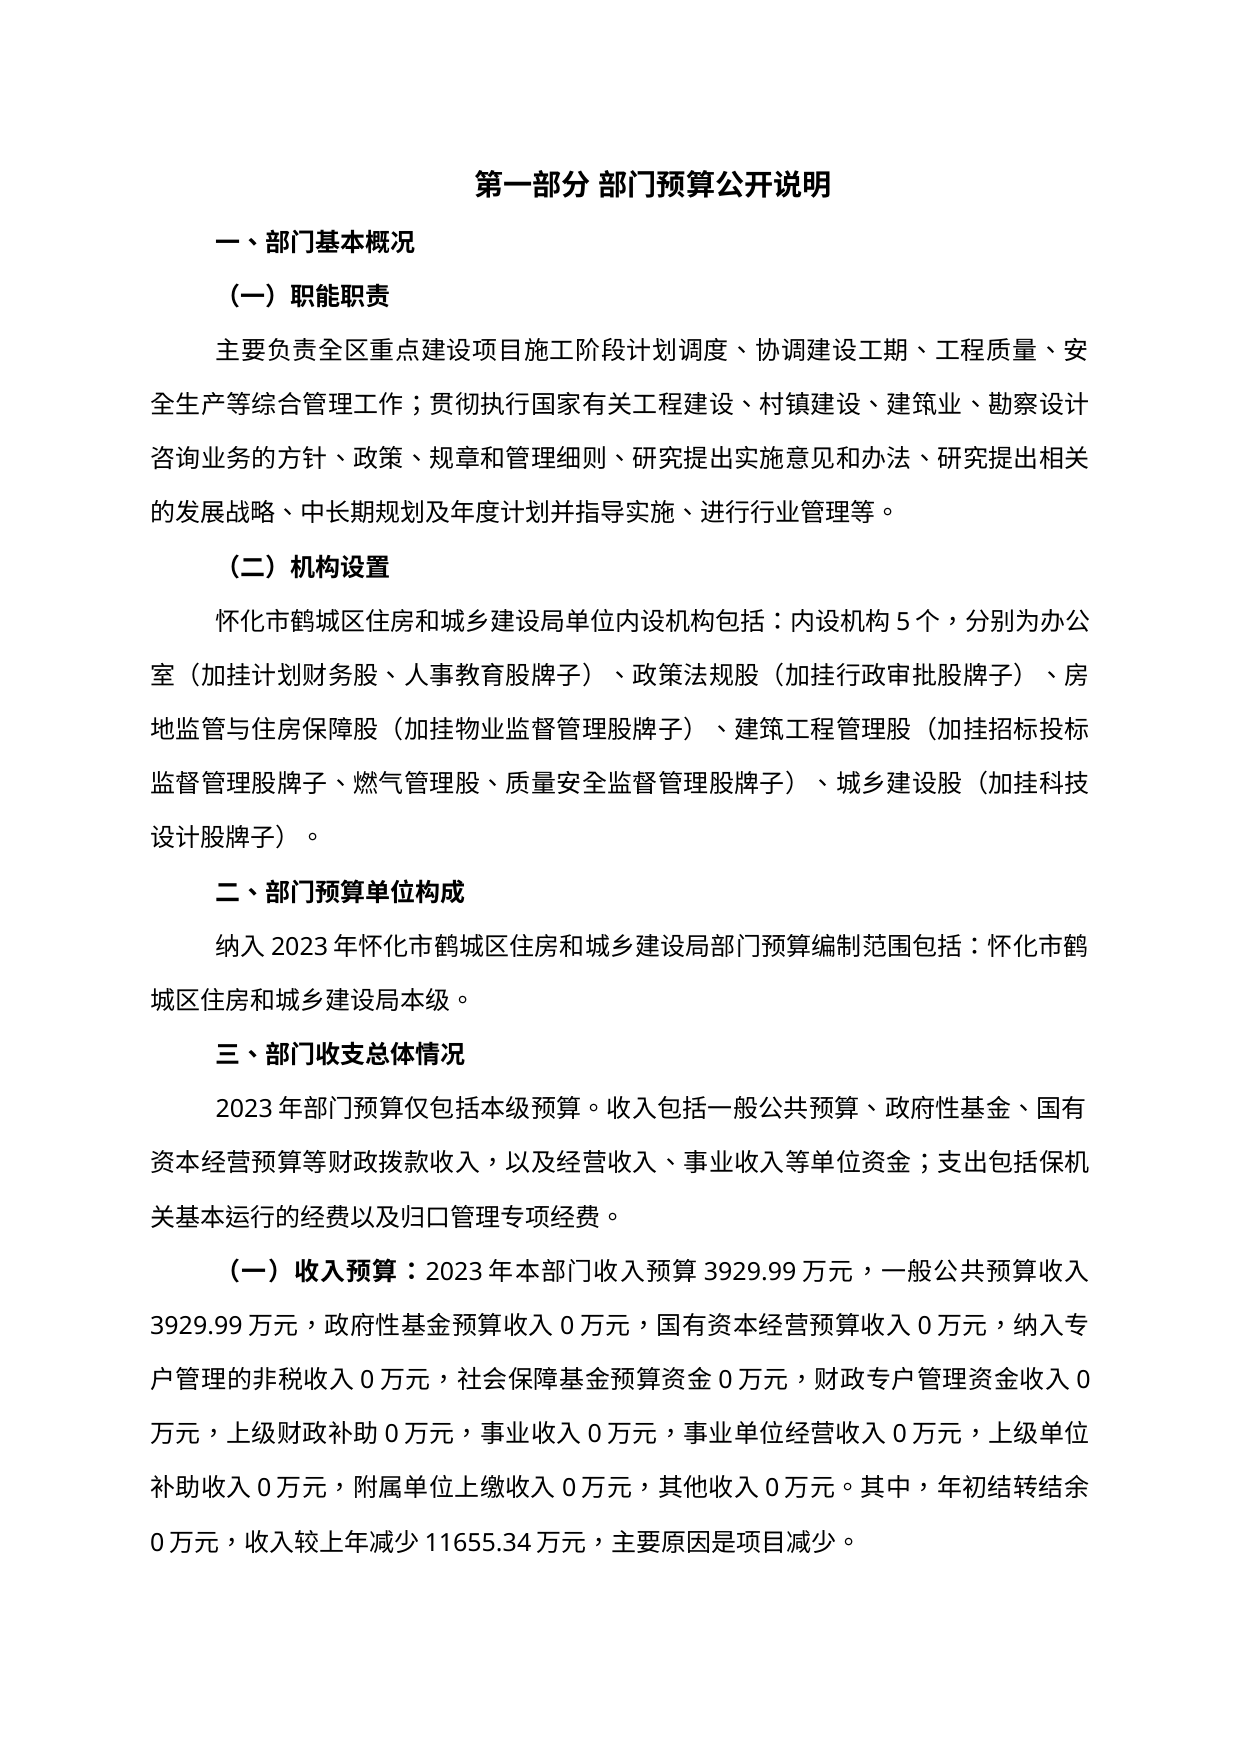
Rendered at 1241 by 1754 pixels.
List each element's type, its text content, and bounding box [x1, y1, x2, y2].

text （二）机构设置 [150, 529, 1090, 583]
text （一）收入预算：2023年本部门收入预算3929.99万元，一般公共预算收入3929.99万元，政府性基金预算收入0万元，国有资本经营预算收入0万元，纳入专户管理的非税收入0万元，社会保障基金预算资金0万元，财政专户管理资金收入0万元，上级财政补助0万元，事业收入0万元，事业单位经营收入0万元，上级单位补助收入0万元，附属单位上缴收入0万元，其他收入0万元。其中，年初结转结余0万元，收入较上年减少11655.34万元，主要原因是项目减少。 [150, 1233, 1090, 1558]
text 2023年部门预算仅包括本级预算。收入包括一般公共预算、政府性基金、国有资本经营预算等财政拨款收入，以及经营收入、事业收入等单位资金；支出包括保机关基本运行的经费以及归口管理专项经费。 [150, 1071, 1090, 1233]
text 三、部门收支总体情况 [150, 1017, 1090, 1071]
text 主要负责全区重点建设项目施工阶段计划调度、协调建设工期、工程质量、安全生产等综合管理工作；贯彻执行国家有关工程建设、村镇建设、建筑业、勘察设计咨询业务的方针、政策、规章和管理细则、研究提出实施意见和办法、研究提出相关的发展战略、中长期规划及年度计划并指导实施、进行行业管理等。 [150, 312, 1090, 529]
text 怀化市鹤城区住房和城乡建设局单位内设机构包括：内设机构5个，分别为办公室（加挂计划财务股、人事教育股牌子）、政策法规股（加挂行政审批股牌子）、房地监管与住房保障股（加挂物业监督管理股牌子）、建筑工程管理股（加挂招标投标监督管理股牌子、燃气管理股、质量安全监督管理股牌子）、城乡建设股（加挂科技设计股牌子）。 [150, 583, 1090, 854]
text 一、部门基本概况 [150, 204, 1090, 258]
text 纳入2023年怀化市鹤城区住房和城乡建设局部门预算编制范围包括：怀化市鹤城区住房和城乡建设局本级。 [150, 908, 1090, 1017]
text 第一部分 部门预算公开说明 [150, 150, 1090, 204]
text （一）职能职责 [150, 258, 1090, 312]
text 二、部门预算单位构成 [150, 854, 1090, 908]
